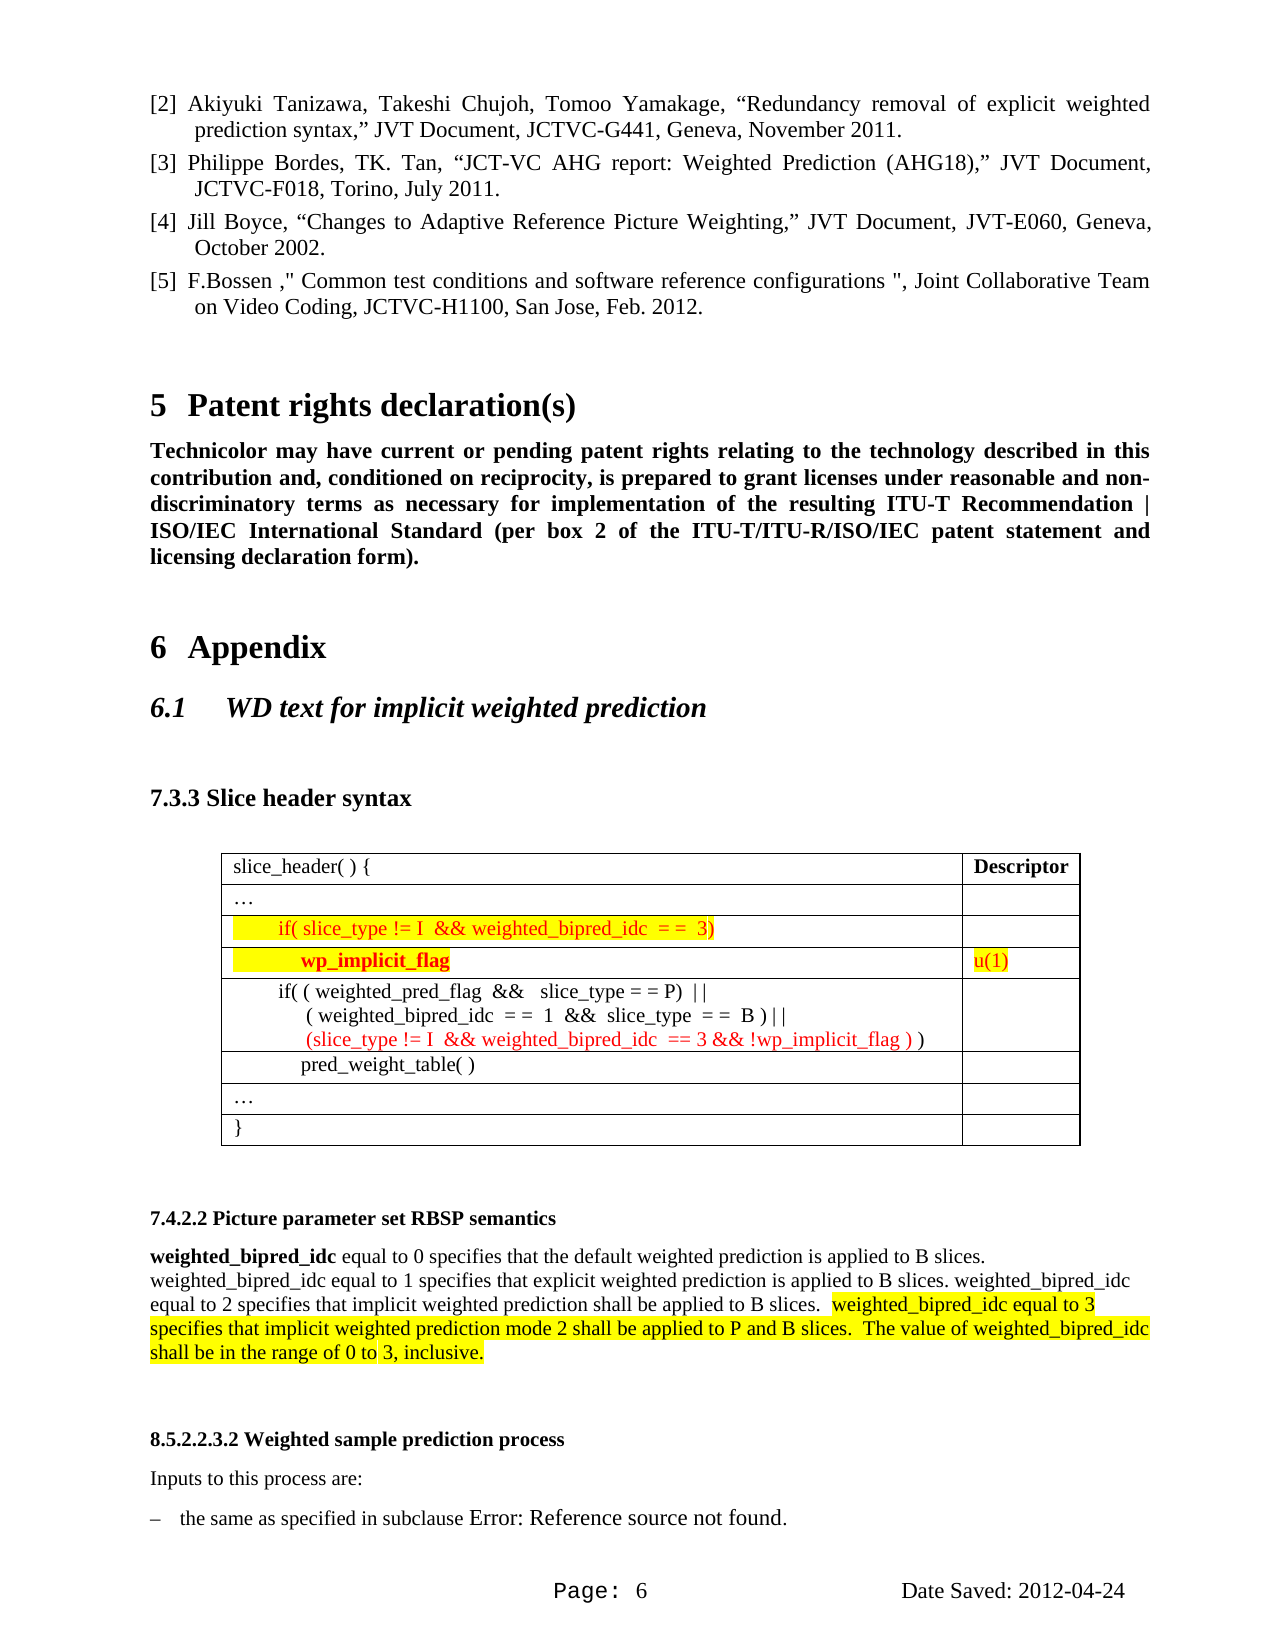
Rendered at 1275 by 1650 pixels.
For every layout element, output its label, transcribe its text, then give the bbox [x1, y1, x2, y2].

list Jill Boyce, “Changes to Adaptive Reference Picture Weighting,” JVT Document, JVT-E060, Geneva, October 2002. [150, 208, 1152, 261]
table_cell if( ( weighted_pred_flag && slice_type = = P) | | ( weighted_bipred_idc = = 1 && slice_type = = B ) | | (slice_type != I && weighted_bipred_idc == 3 && !wp_implicit_flag ) ) [222, 979, 962, 1051]
list Philippe Bordes, TK. Tan, “JCT-VC AHG report: Weighted Prediction (AHG18),” JVT Document, JCTVC-F018, Torino, July 2011. [150, 149, 1152, 202]
text Inputs to this process are: [150, 1466, 1206, 1490]
subtitle WD text for implicit weighted prediction [150, 690, 1152, 724]
list F.Bossen ," Common test conditions and software reference configurations ", Joint Collaborative Team on Video Coding, JCTVC-H1100, San Jose, Feb. 2012. [150, 267, 1152, 319]
table_cell [963, 916, 1079, 947]
subtitle Appendix [150, 627, 1152, 665]
table_cell if( slice_type != I && weighted_bipred_idc = = 3) [222, 916, 962, 947]
table_cell [963, 1084, 1079, 1114]
table_cell pred_weight_table( ) [222, 1052, 962, 1082]
table_cell [963, 1115, 1079, 1145]
table_cell [963, 1052, 1079, 1082]
text Technicolor may have current or pending patent rights relating to the technology described in this contribution and, conditioned on reciprocity, is prepared to grant licenses under reasonable and non-discriminatory terms as necessary for implementation of the resulting ITU-T Recommendation | ISO/IEC International Standard (per box 2 of the ITU-T/ITU-R/ISO/IEC patent statement and licensing declaration form). [150, 438, 1152, 569]
table_cell [963, 885, 1079, 915]
table_cell … [222, 885, 962, 915]
table_cell … [222, 1084, 962, 1114]
table_cell [963, 979, 1079, 1051]
table_header Descriptor [963, 854, 1079, 884]
subtitle 7.4.2.2 Picture parameter set RBSP semantics [150, 1206, 1152, 1230]
subtitle 8.5.2.2.3.2 Weighted sample prediction process [150, 1427, 1152, 1451]
table_cell u(1) [963, 948, 1079, 978]
text weighted_bipred_idc equal to 0 specifies that the default weighted prediction is applied to B slices. weighted_bipred_idc equal to 1 specifies that explicit weighted prediction is applied to B slices. weighted_bipred_idc equal to 2 specifies that implicit weighted prediction shall be applied to B slices. weighted_bipred_idc equal to 3 specifies that implicit weighted prediction mode 2 shall be applied to P and B slices. The value of weighted_bipred_idc shall be in the range of 0 to 3, inclusive. [150, 1244, 1152, 1364]
table_cell } [222, 1115, 962, 1145]
table_cell wp_implicit_flag [222, 948, 962, 978]
list Akiyuki Tanizawa, Takeshi Chujoh, Tomoo Yamakage, “Redundancy removal of explicit weighted prediction syntax,” JVT Document, JCTVC-G441, Geneva, November 2011. [150, 90, 1152, 143]
subtitle 7.3.3 Slice header syntax [150, 783, 1152, 812]
table_header slice_header( ) { [222, 854, 962, 884]
subtitle Patent rights declaration(s) [150, 385, 1152, 423]
